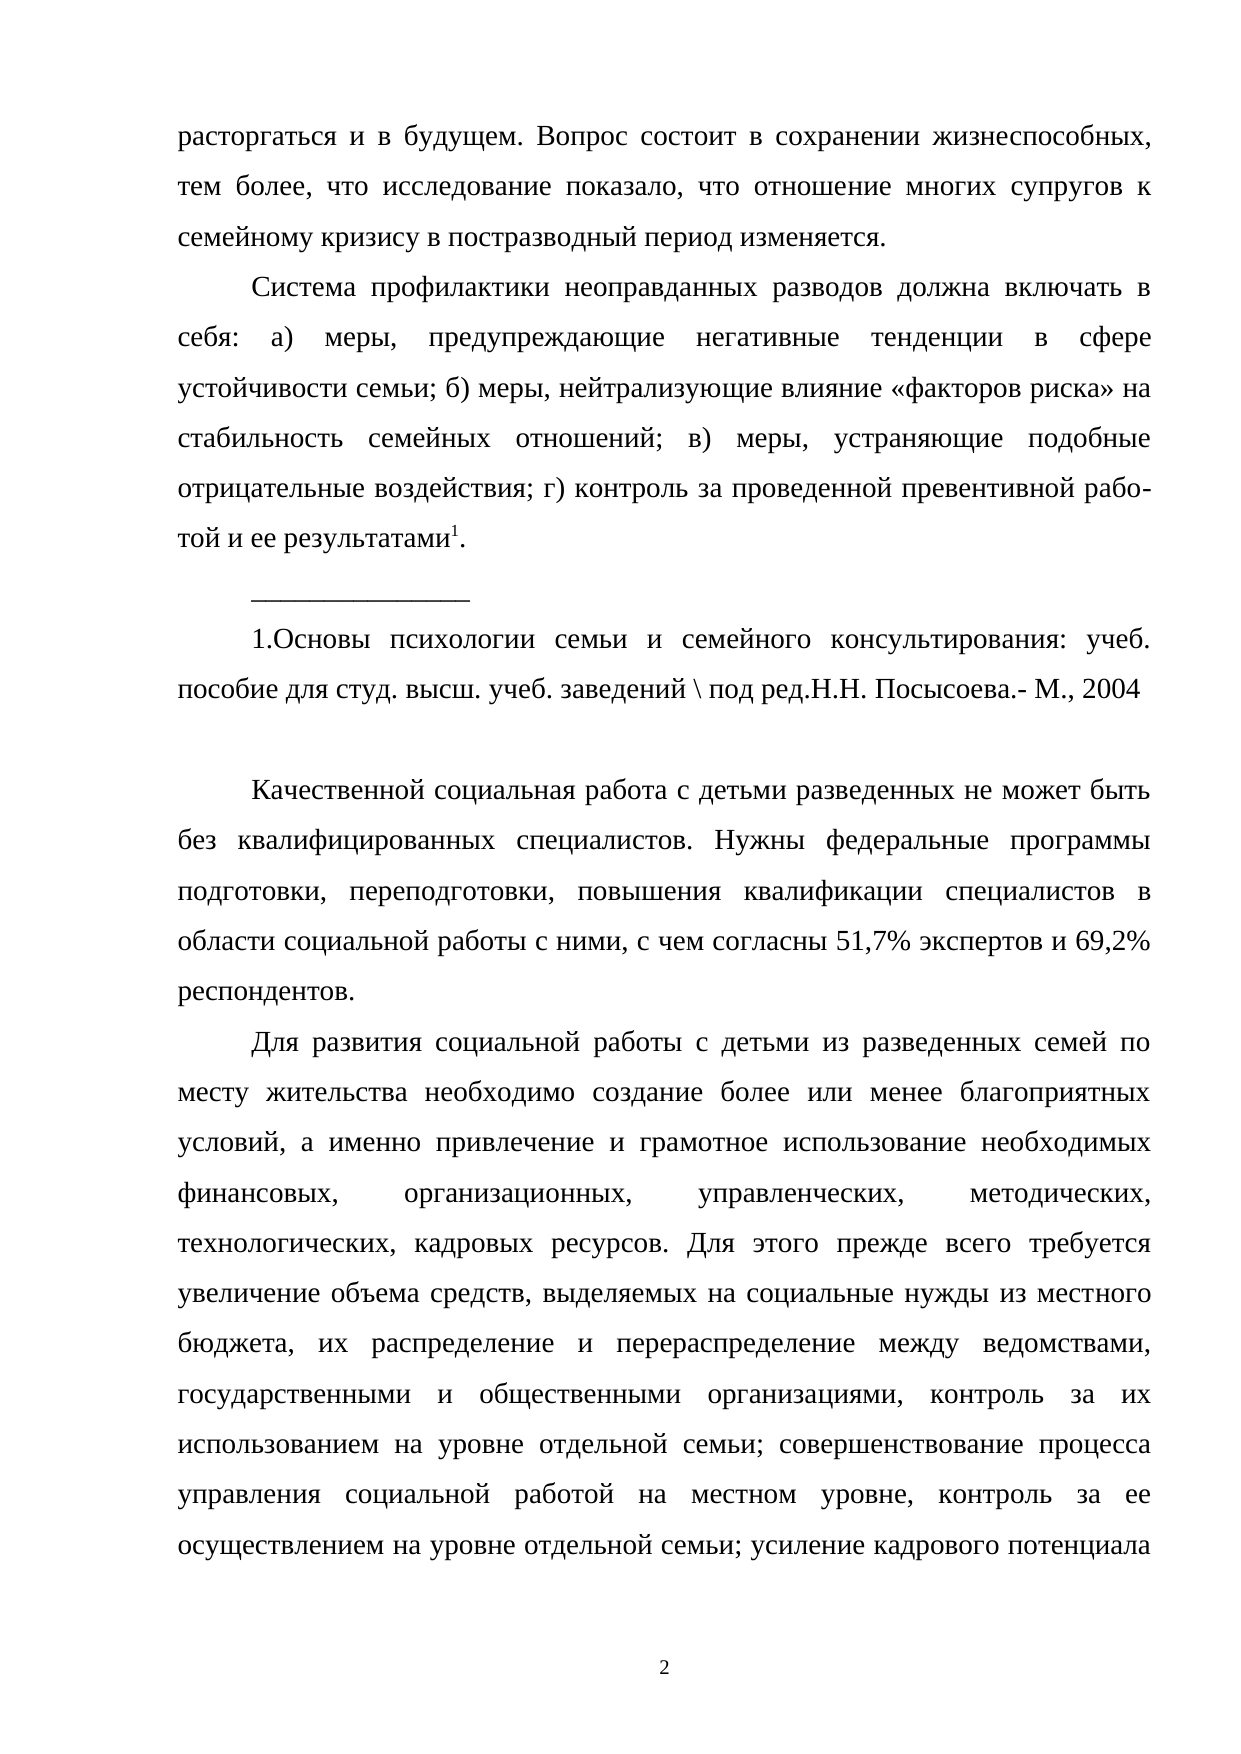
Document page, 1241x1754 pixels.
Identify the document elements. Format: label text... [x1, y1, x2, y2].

text 1.Основы психологии семьи и семейного консультирования: учеб. пособие для студ. высш. учеб. заведений \ под ред.Н.Н. Посысоева.- М., 2004 [177, 621, 1152, 705]
text Система профилактики неоправданных разводов должна включать в себя: а) меры, предупреждающие негативные тенденции в сфере устойчивости семьи; б) меры, нейтрализующие влияние «факторов риска» на стабильность семейных отношений; в) меры, устраняющие подобные отрицательные воздействия; г) контроль за проведенной превентивной работой и ее результатами1. [177, 269, 1152, 554]
text _______________ [177, 571, 1152, 604]
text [177, 1024, 1152, 1560]
text Качественной социальная работа с детьми разведенных не может быть без квалифицированных специалистов. Нужны федеральные программы подготовки, переподготовки, повышения квалификации специалистов в области социальной работы с ними, с чем согласны 51,7% экспертов и 69,2% респондентов. [177, 772, 1152, 1007]
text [177, 118, 1152, 252]
